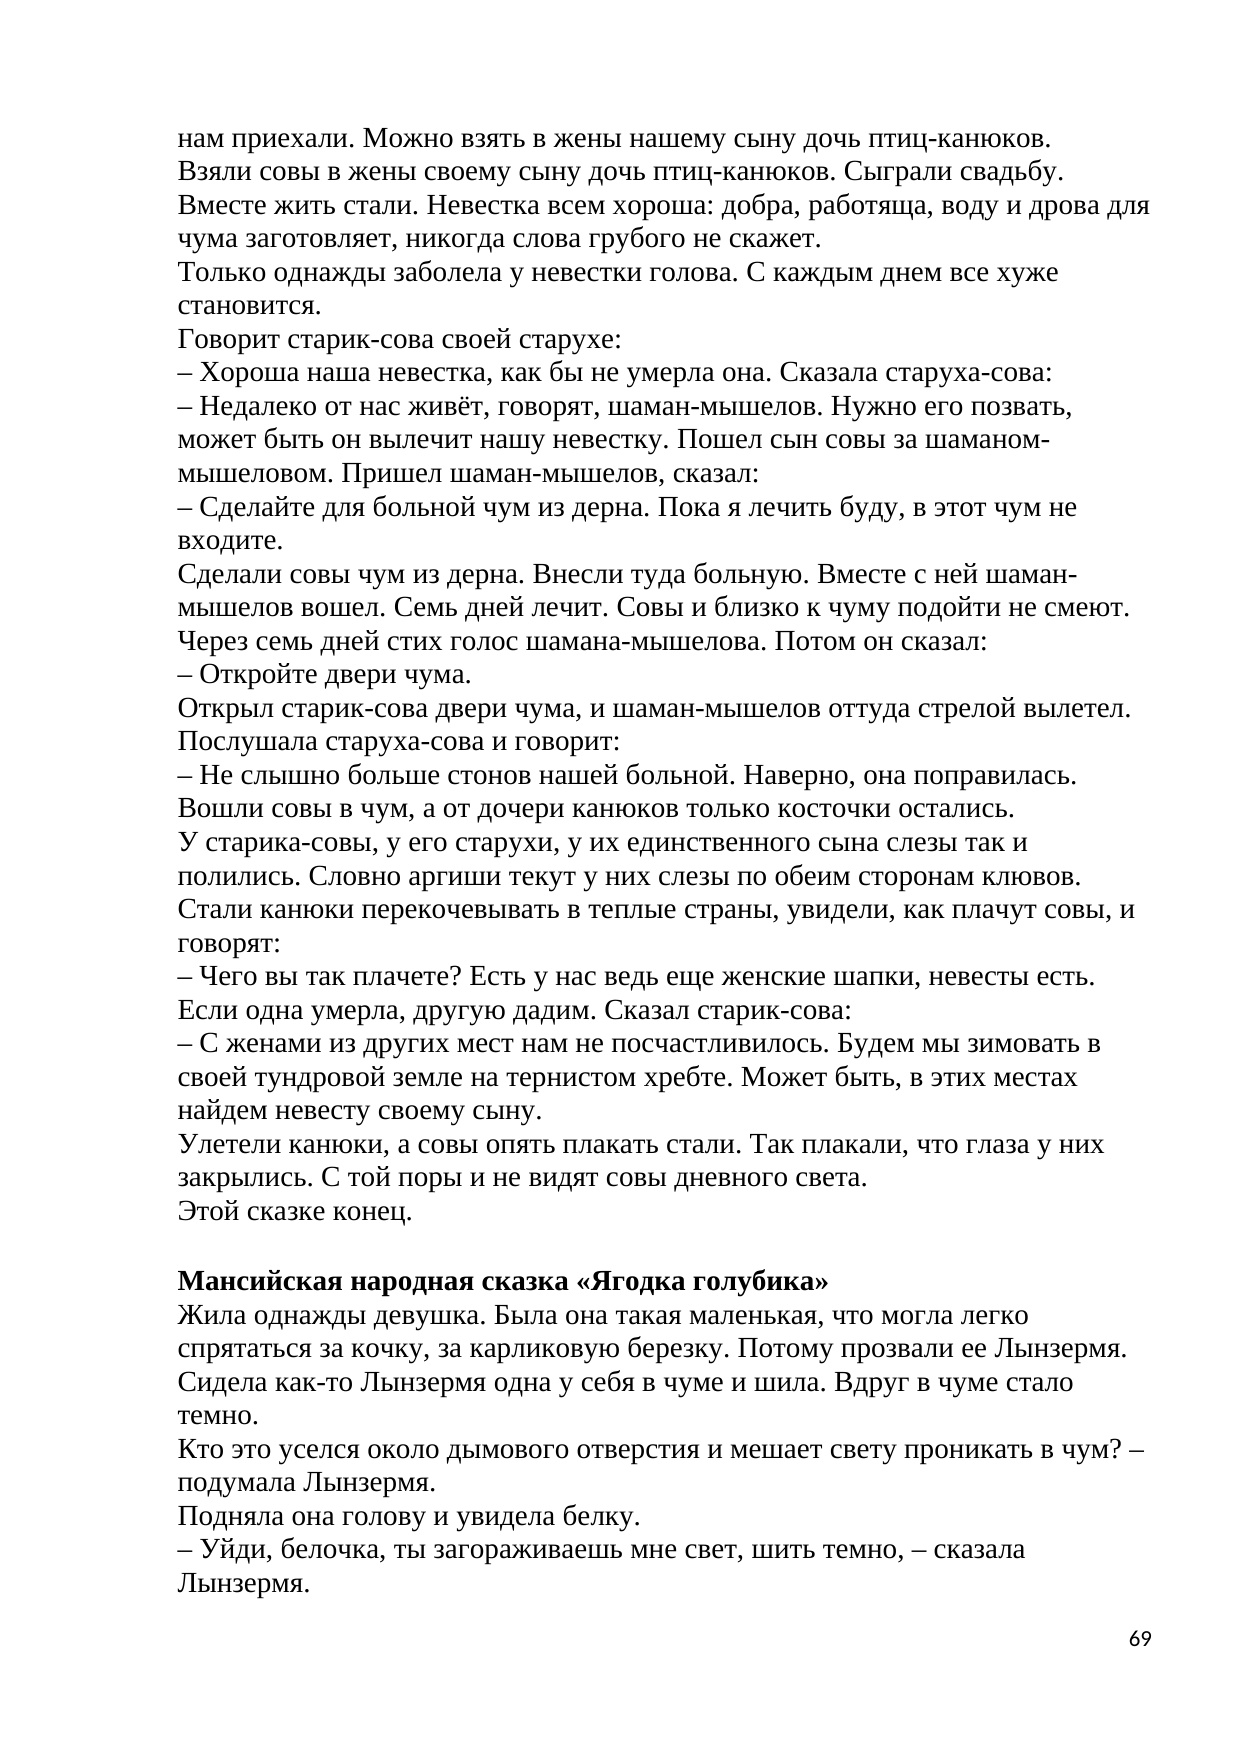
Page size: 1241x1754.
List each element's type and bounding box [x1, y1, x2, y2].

table_cell [176, 118, 1159, 1228]
table_header [176, 1262, 1159, 1600]
